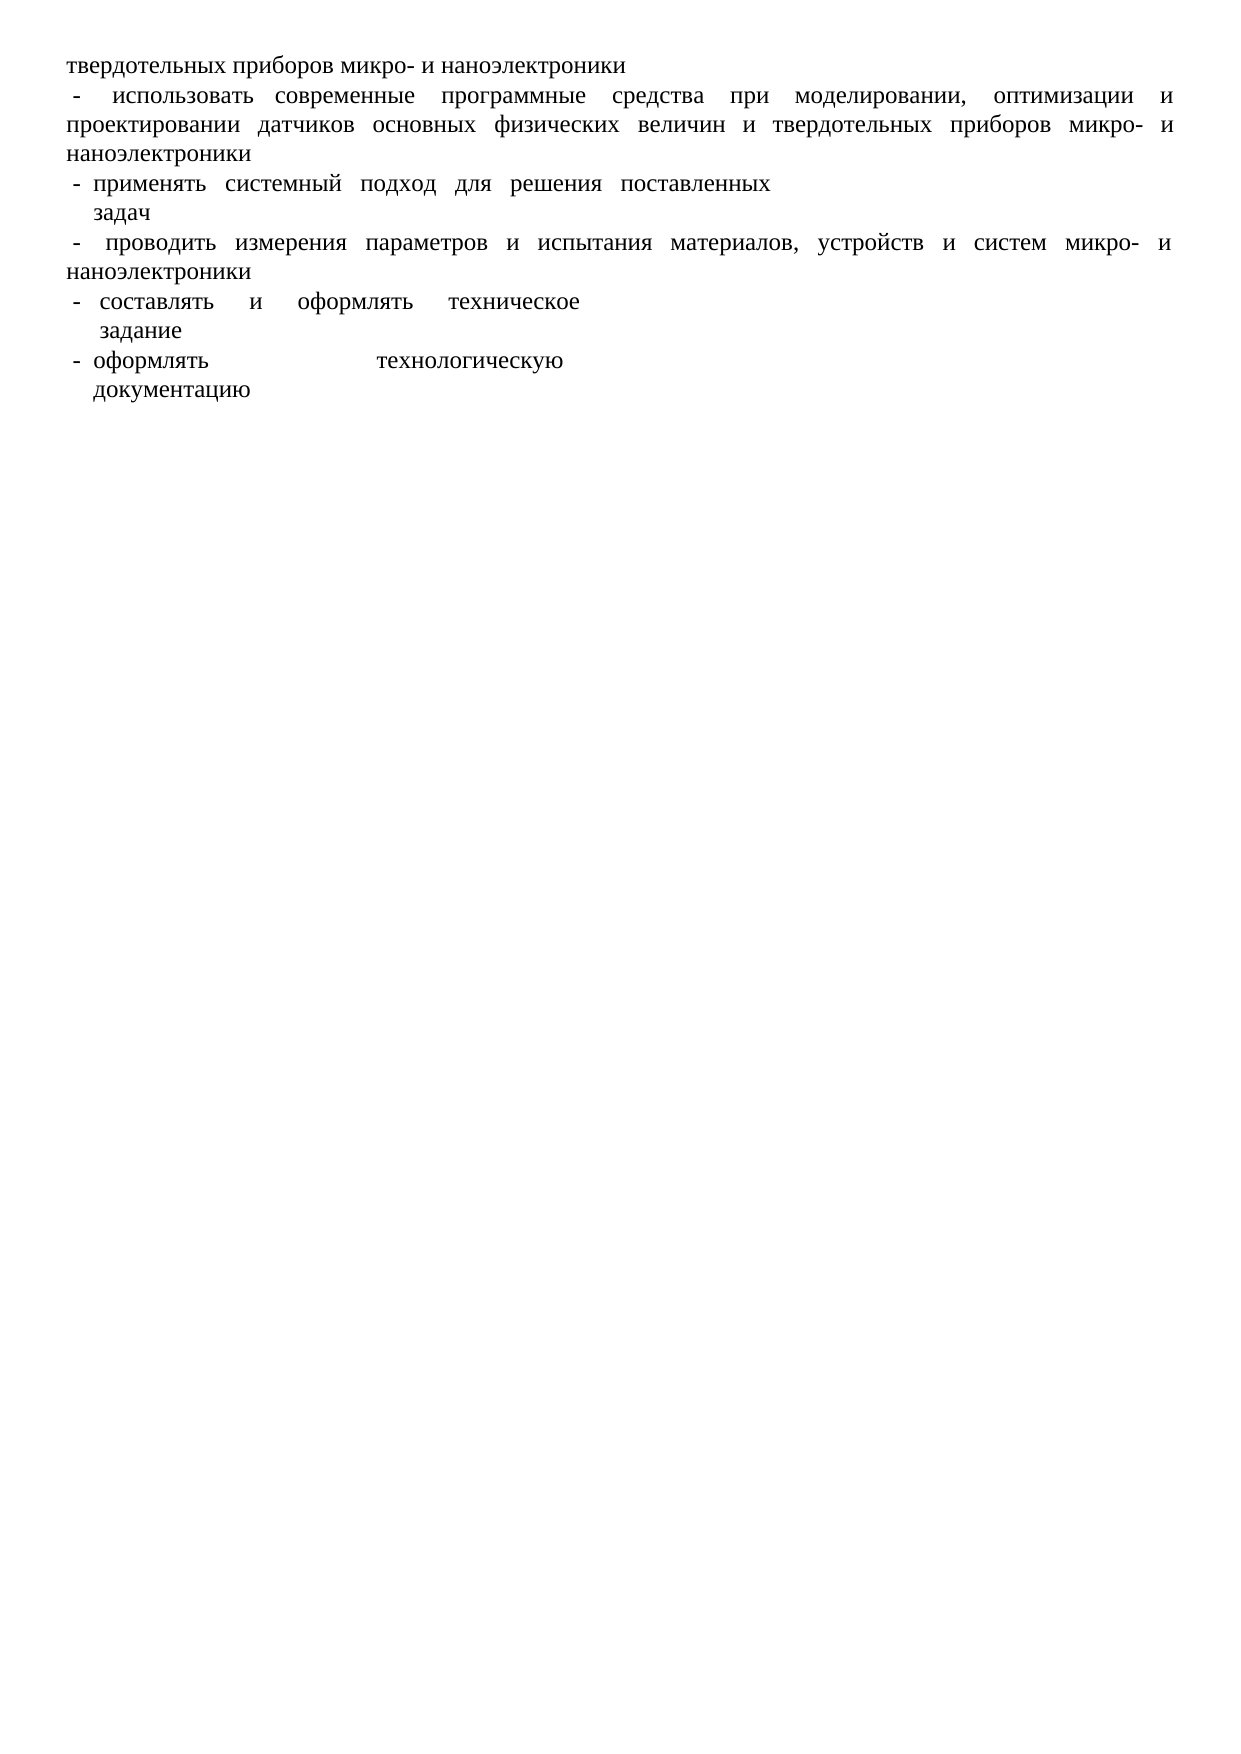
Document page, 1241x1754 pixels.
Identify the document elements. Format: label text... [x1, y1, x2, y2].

list cоставлять и оформлять техническое задание [72, 286, 580, 344]
list оформлять технологическую документацию [72, 345, 563, 403]
list проводить измерения параметров и испытания материалов, устройств и систем микро- и наноэлектроники [66, 227, 1174, 285]
list применять системный подход для решения поставленных задач [72, 168, 771, 226]
list использовать современные программные средства при моделировании, оптимизации и проектировании датчиков основных физических величин и твердотельных приборов микро- и наноэлектроники [66, 80, 1174, 167]
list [66, 50, 1174, 79]
